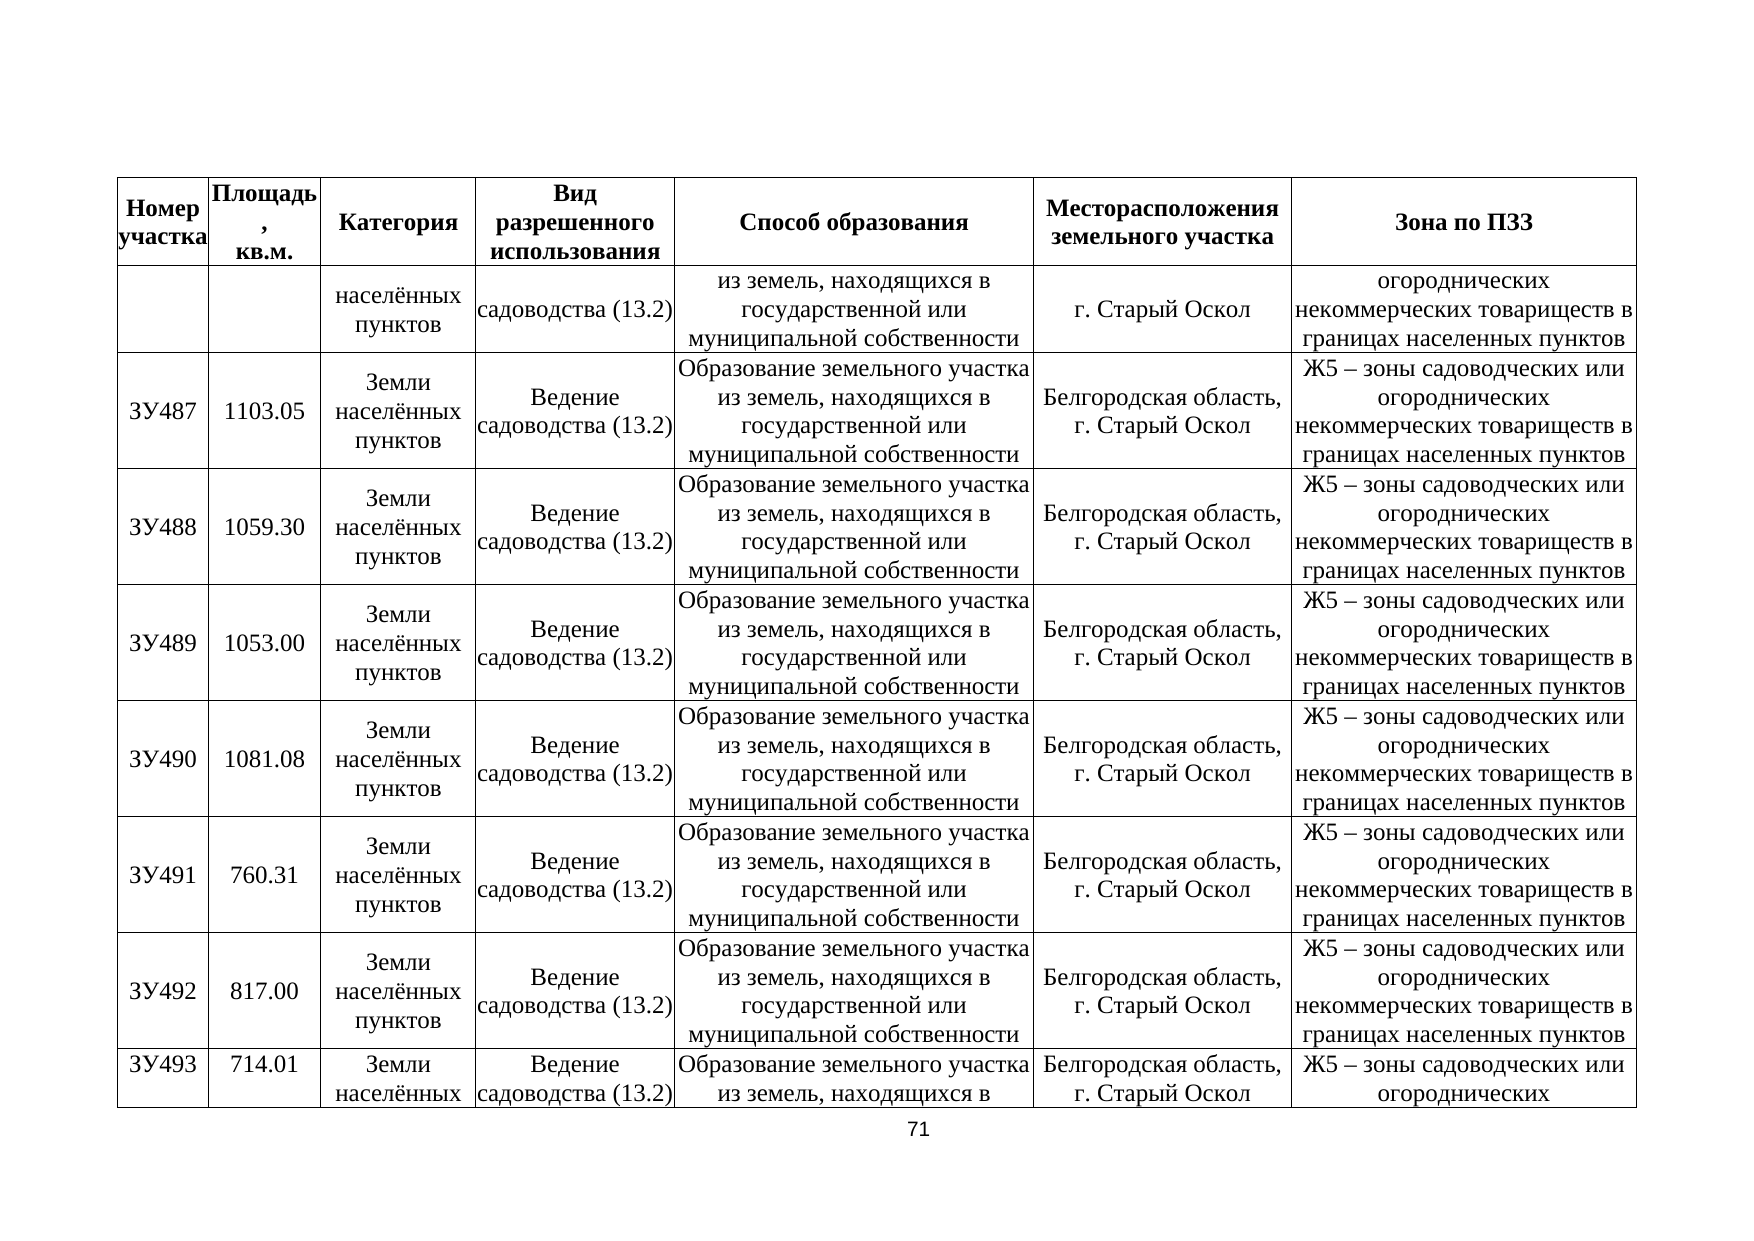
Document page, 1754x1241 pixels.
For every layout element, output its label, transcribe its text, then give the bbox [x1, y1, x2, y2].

table_header Номер участка [118, 178, 208, 264]
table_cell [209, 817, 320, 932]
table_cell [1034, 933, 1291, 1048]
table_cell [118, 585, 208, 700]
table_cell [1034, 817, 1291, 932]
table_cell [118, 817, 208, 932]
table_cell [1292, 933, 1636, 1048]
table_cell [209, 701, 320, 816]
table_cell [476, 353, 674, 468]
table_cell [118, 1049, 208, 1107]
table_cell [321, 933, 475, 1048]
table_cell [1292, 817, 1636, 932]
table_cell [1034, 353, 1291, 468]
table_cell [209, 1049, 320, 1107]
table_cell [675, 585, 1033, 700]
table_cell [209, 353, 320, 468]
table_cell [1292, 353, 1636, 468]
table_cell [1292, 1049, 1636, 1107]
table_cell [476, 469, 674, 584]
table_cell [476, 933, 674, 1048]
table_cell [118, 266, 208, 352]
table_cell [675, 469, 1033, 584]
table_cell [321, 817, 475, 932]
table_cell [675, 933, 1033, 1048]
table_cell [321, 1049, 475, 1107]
table_header Зона по ПЗЗ [1292, 178, 1636, 264]
table_header Способ образования [675, 178, 1033, 264]
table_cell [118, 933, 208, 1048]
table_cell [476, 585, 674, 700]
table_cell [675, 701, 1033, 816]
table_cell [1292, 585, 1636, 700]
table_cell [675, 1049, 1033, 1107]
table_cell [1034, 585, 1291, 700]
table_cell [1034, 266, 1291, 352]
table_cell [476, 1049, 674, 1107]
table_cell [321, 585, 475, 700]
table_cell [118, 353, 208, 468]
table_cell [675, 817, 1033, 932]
table_header Месторасположения земельного участка [1034, 178, 1291, 264]
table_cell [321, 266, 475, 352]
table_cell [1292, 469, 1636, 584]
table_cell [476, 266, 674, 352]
table_header Вид разрешенного использования [476, 178, 674, 264]
table_header Площадь, кв.м. [209, 178, 320, 264]
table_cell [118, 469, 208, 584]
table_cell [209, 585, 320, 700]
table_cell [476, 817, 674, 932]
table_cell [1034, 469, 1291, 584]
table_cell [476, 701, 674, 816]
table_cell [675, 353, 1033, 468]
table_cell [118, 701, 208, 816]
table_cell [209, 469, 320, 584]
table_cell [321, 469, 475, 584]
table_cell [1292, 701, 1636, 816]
table_header Категория [321, 178, 475, 264]
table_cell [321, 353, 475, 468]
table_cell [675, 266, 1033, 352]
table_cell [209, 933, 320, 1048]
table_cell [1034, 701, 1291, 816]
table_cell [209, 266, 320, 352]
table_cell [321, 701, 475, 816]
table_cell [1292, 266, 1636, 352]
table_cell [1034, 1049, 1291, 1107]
